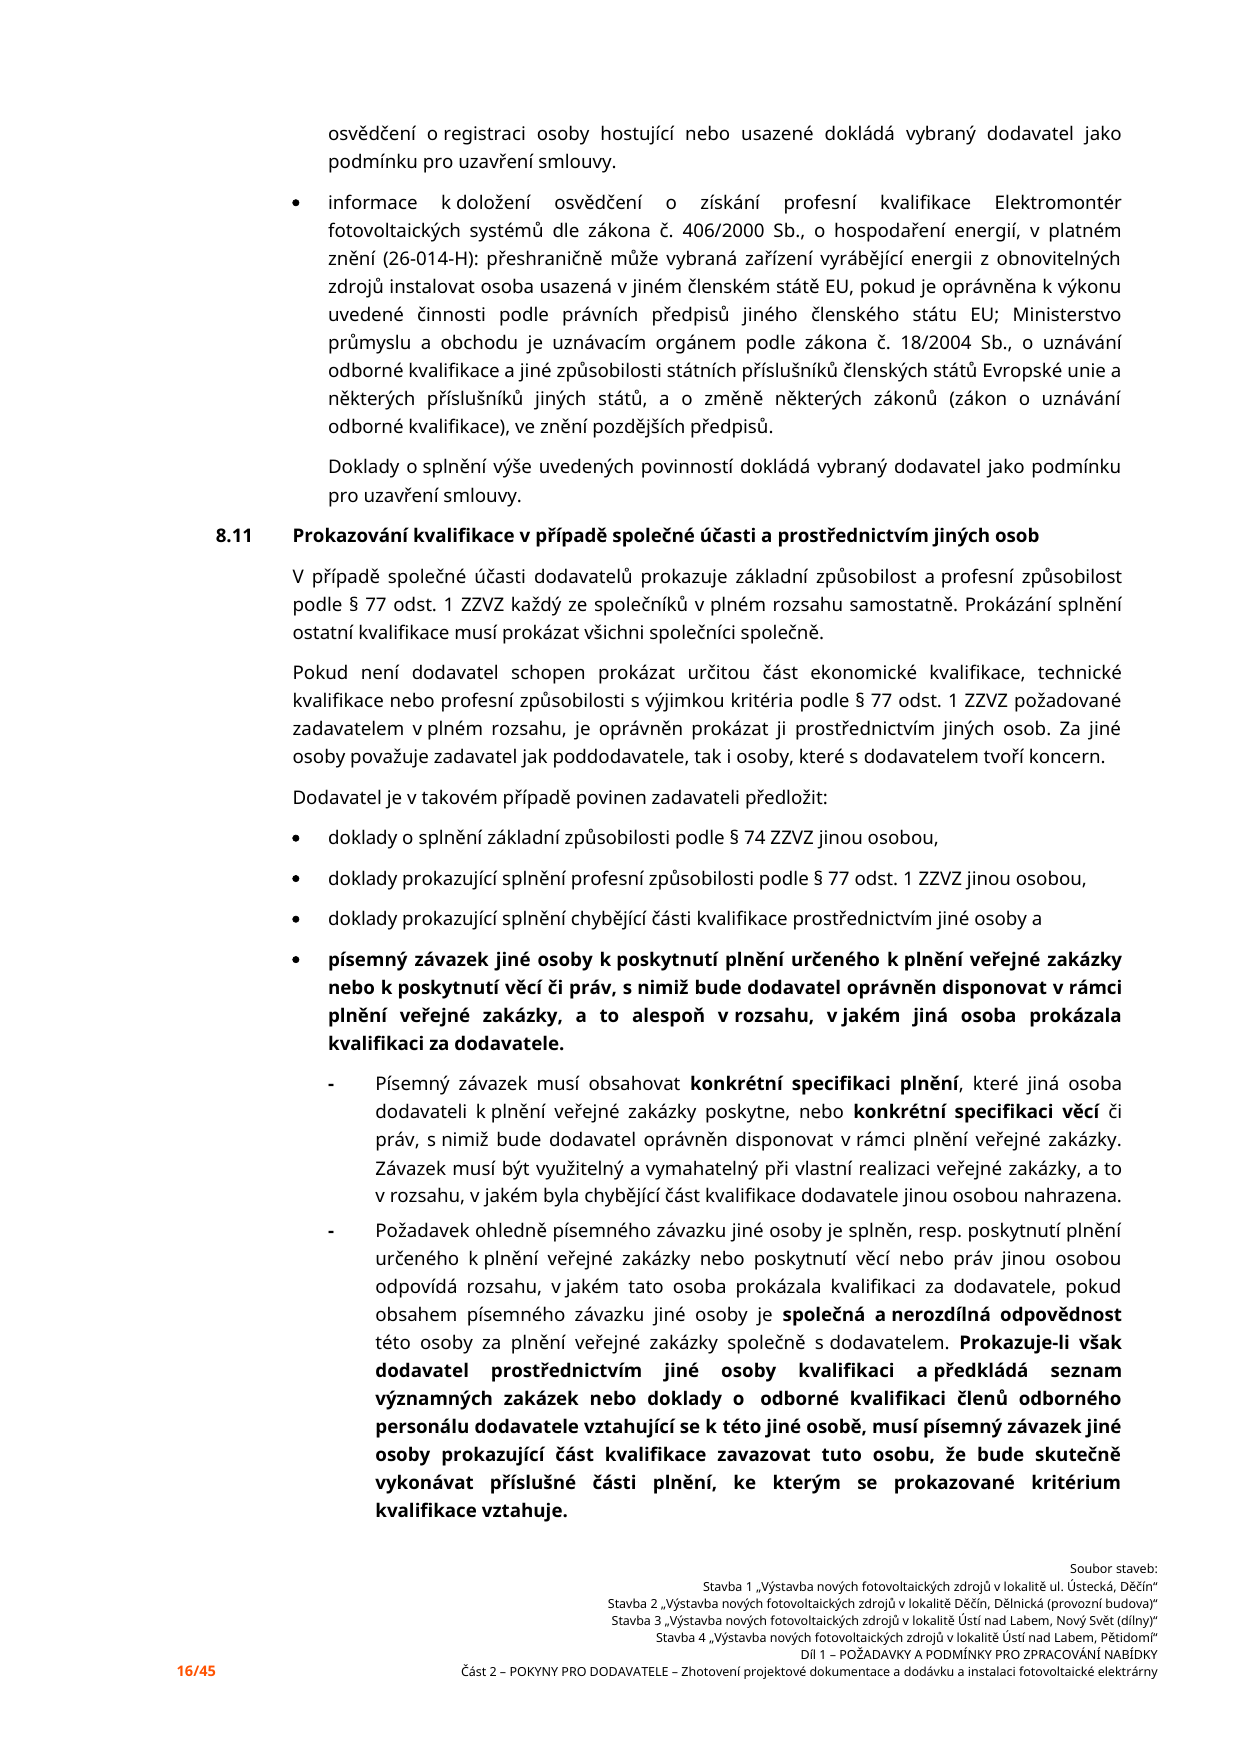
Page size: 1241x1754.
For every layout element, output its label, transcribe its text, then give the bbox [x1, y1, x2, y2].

text doklady prokazující splnění chybějící části kvalifikace prostřednictvím jiné osoby a [292, 906, 1122, 931]
text doklady prokazující splnění profesní způsobilosti podle § 77 odst. 1 ZZVZ jinou osobou, [292, 865, 1122, 891]
text Doklady o splnění výše uvedených povinností dokládá vybraný dodavatel jako podmínku pro uzavření smlouvy. [328, 454, 1122, 507]
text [292, 121, 1122, 174]
text písemný závazek jiné osoby k poskytnutí plnění určeného k plnění veřejné zakázky nebo k poskytnutí věcí či práv, s nimiž bude dodavatel oprávněn disponovat v rámci plnění veřejné zakázky, a to alespoň v rozsahu, v jakém jiná osoba prokázala kvalifikaci za dodavatele. [292, 946, 1122, 1056]
text Písemný závazek musí obsahovat konkrétní specifikaci plnění, které jiná osoba dodavateli k plnění veřejné zakázky poskytne, nebo konkrétní specifikaci věcí či práv, s nimiž bude dodavatel oprávněn disponovat v rámci plnění veřejné zakázky. Závazek musí být využitelný a vymahatelný při vlastní realizaci veřejné zakázky, a to v rozsahu, v jakém byla chybějící část kvalifikace dodavatele jinou osobou nahrazena. [328, 1071, 1122, 1208]
text Prokazování kvalifikace v případě společné účasti a prostřednictvím jiných osob [216, 522, 1122, 548]
text Dodavatel je v takovém případě povinen zadavateli předložit: [292, 784, 1122, 809]
text doklady o splnění základní způsobilosti podle § 74 ZZVZ jinou osobou, [292, 824, 1122, 850]
text V případě společné účasti dodavatelů prokazuje základní způsobilost a profesní způsobilost podle § 77 odst. 1 ZZVZ každý ze společníků v plném rozsahu samostatně. Prokázání splnění ostatní kvalifikace musí prokázat všichni společníci společně. [292, 563, 1122, 644]
text Požadavek ohledně písemného závazku jiné osoby je splněn, resp. poskytnutí plnění určeného k plnění veřejné zakázky nebo poskytnutí věcí nebo práv jinou osobou odpovídá rozsahu, v jakém tato osoba prokázala kvalifikaci za dodavatele, pokud obsahem písemného závazku jiné osoby je společná a nerozdílná odpovědnost této osoby za plnění veřejné zakázky společně s dodavatelem. Prokazuje-li však dodavatel prostřednictvím jiné osoby kvalifikaci a předkládá seznam významných zakázek nebo doklady o odborné kvalifikaci členů odborného personálu dodavatele vztahující se k této jiné osobě, musí písemný závazek jiné osoby prokazující část kvalifikace zavazovat tuto osobu, že bude skutečně vykonávat příslušné části plnění, ke kterým se prokazované kritérium kvalifikace vztahuje. [328, 1217, 1122, 1523]
text informace k doložení osvědčení o získání profesní kvalifikace Elektromontér fotovoltaických systémů dle zákona č. 406/2000 Sb., o hospodaření energií, v platném znění (26-014-H): přeshraničně může vybraná zařízení vyrábějící energii z obnovitelných zdrojů instalovat osoba usazená v jiném členském státě EU, pokud je oprávněna k výkonu uvedené činnosti podle právních předpisů jiného členského státu EU; Ministerstvo průmyslu a obchodu je uznávacím orgánem podle zákona č. 18/2004 Sb., o uznávání odborné kvalifikace a jiné způsobilosti státních příslušníků členských států Evropské unie a některých příslušníků jiných států, a o změně některých zákonů (zákon o uznávání odborné kvalifikace), ve znění pozdějších předpisů. [292, 189, 1122, 439]
text Pokud není dodavatel schopen prokázat určitou část ekonomické kvalifikace, technické kvalifikace nebo profesní způsobilosti s výjimkou kritéria podle § 77 odst. 1 ZZVZ požadované zadavatelem v plném rozsahu, je oprávněn prokázat ji prostřednictvím jiných osob. Za jiné osoby považuje zadavatel jak poddodavatele, tak i osoby, které s dodavatelem tvoří koncern. [292, 659, 1122, 769]
